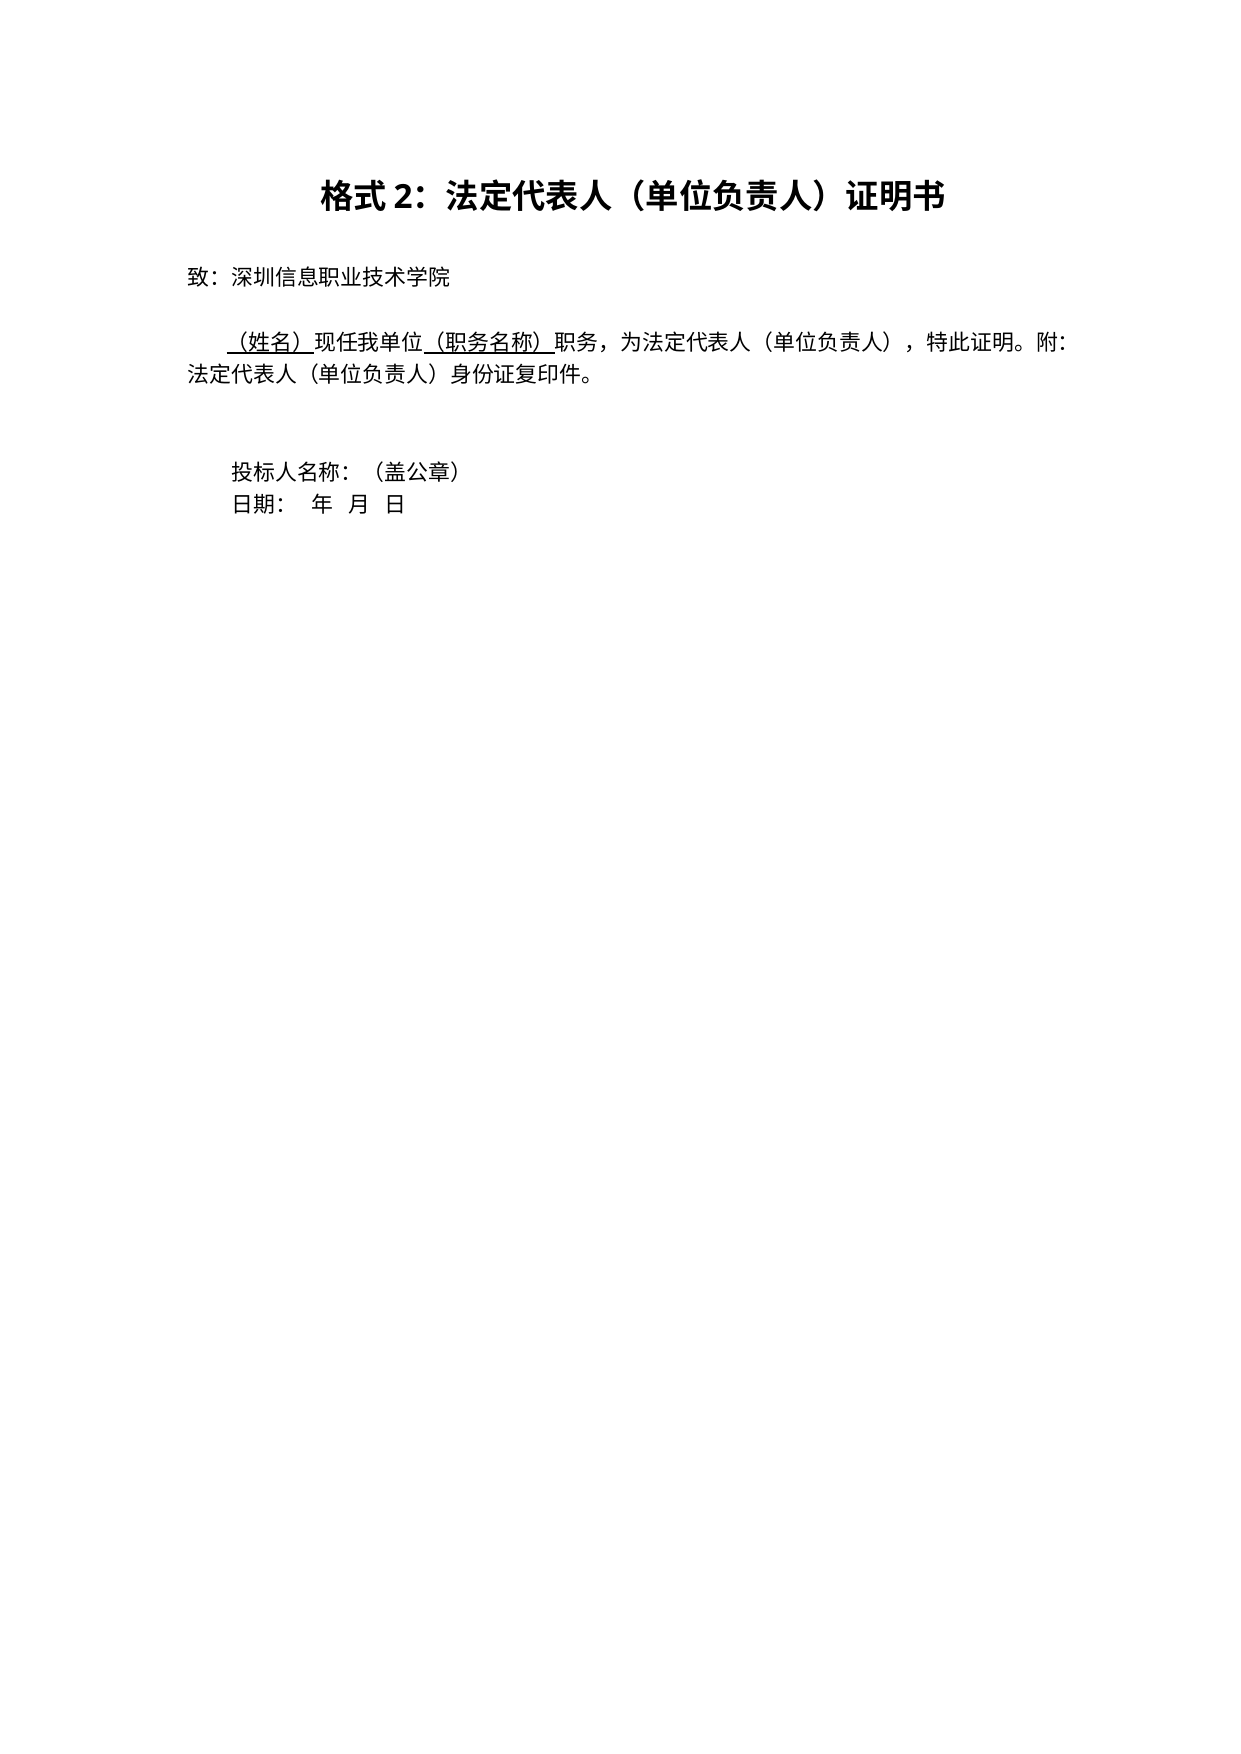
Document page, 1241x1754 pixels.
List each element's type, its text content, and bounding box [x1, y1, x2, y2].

text 投标人名称：（盖公章） [187, 454, 1078, 487]
text （姓名）现任我单位（职务名称）职务，为法定代表人（单位负责人），特此证明。附：法定代表人（单位负责人）身份证复印件。 [187, 324, 1078, 389]
text 日期： 年 月 日 [187, 487, 1078, 519]
subtitle 格式2：法定代表人（单位负责人）证明书 [187, 162, 1078, 227]
text 致：深圳信息职业技术学院 [187, 259, 1078, 292]
